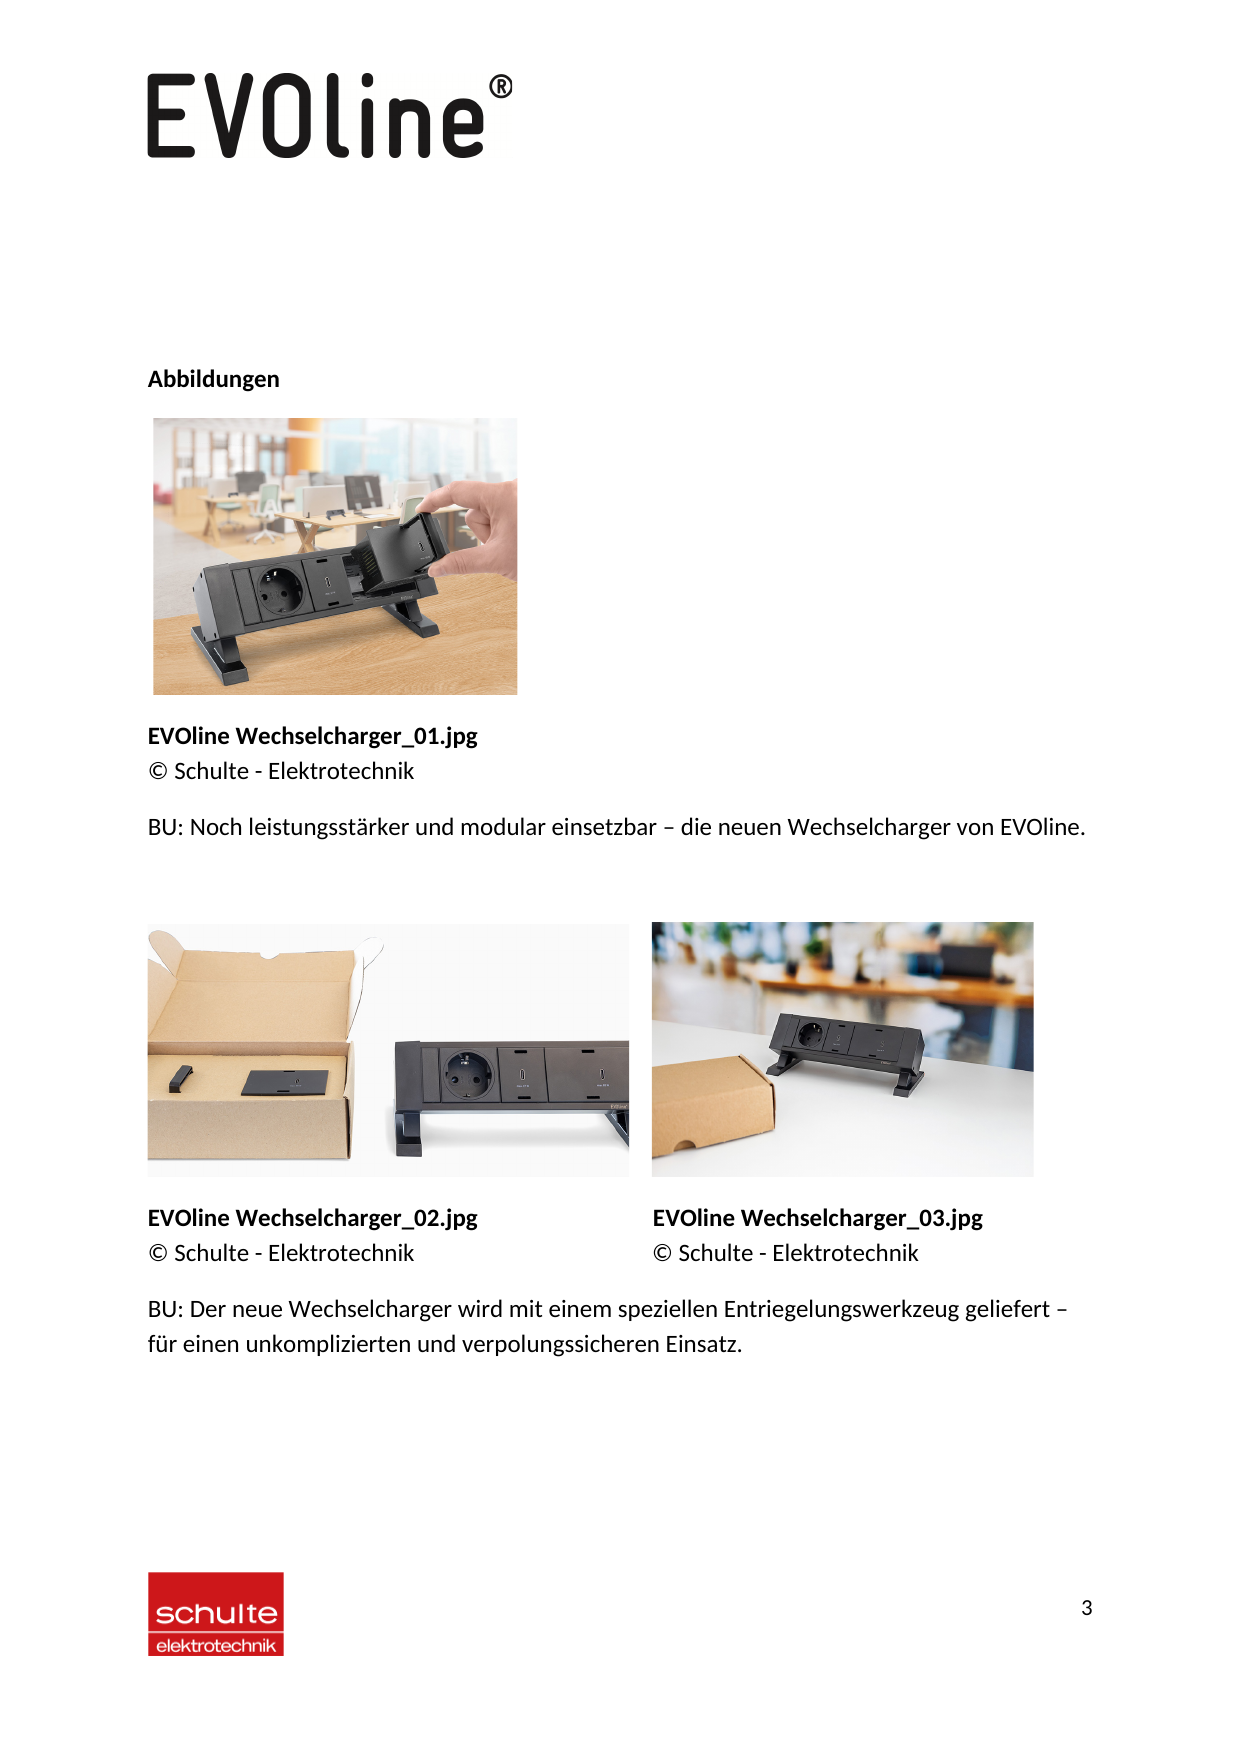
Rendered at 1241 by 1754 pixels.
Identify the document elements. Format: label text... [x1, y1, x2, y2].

text Abbildungen [148, 363, 1093, 393]
picture [147, 73, 513, 158]
picture [147, 924, 630, 1177]
text EVOline Wechselcharger_01.jpg © Schulte - Elektrotechnik [148, 720, 1093, 785]
text EVOline Wechselcharger_02.jpg EVOline Wechselcharger_03.jpg © Schulte - Elektrotechnik © Schulte - Elektrotechnik [148, 1202, 1093, 1268]
text BU: Der neue Wechselcharger wird mit einem speziellen Entriegelungswerkzeug geliefert – für einen unkomplizierten und verpolungssicheren Einsatz. [148, 1293, 1093, 1359]
picture [651, 922, 1034, 1177]
picture [153, 418, 518, 695]
text BU: Noch leistungsstärker und modular einsetzbar – die neuen Wechselcharger von EVOline. [148, 811, 1093, 841]
